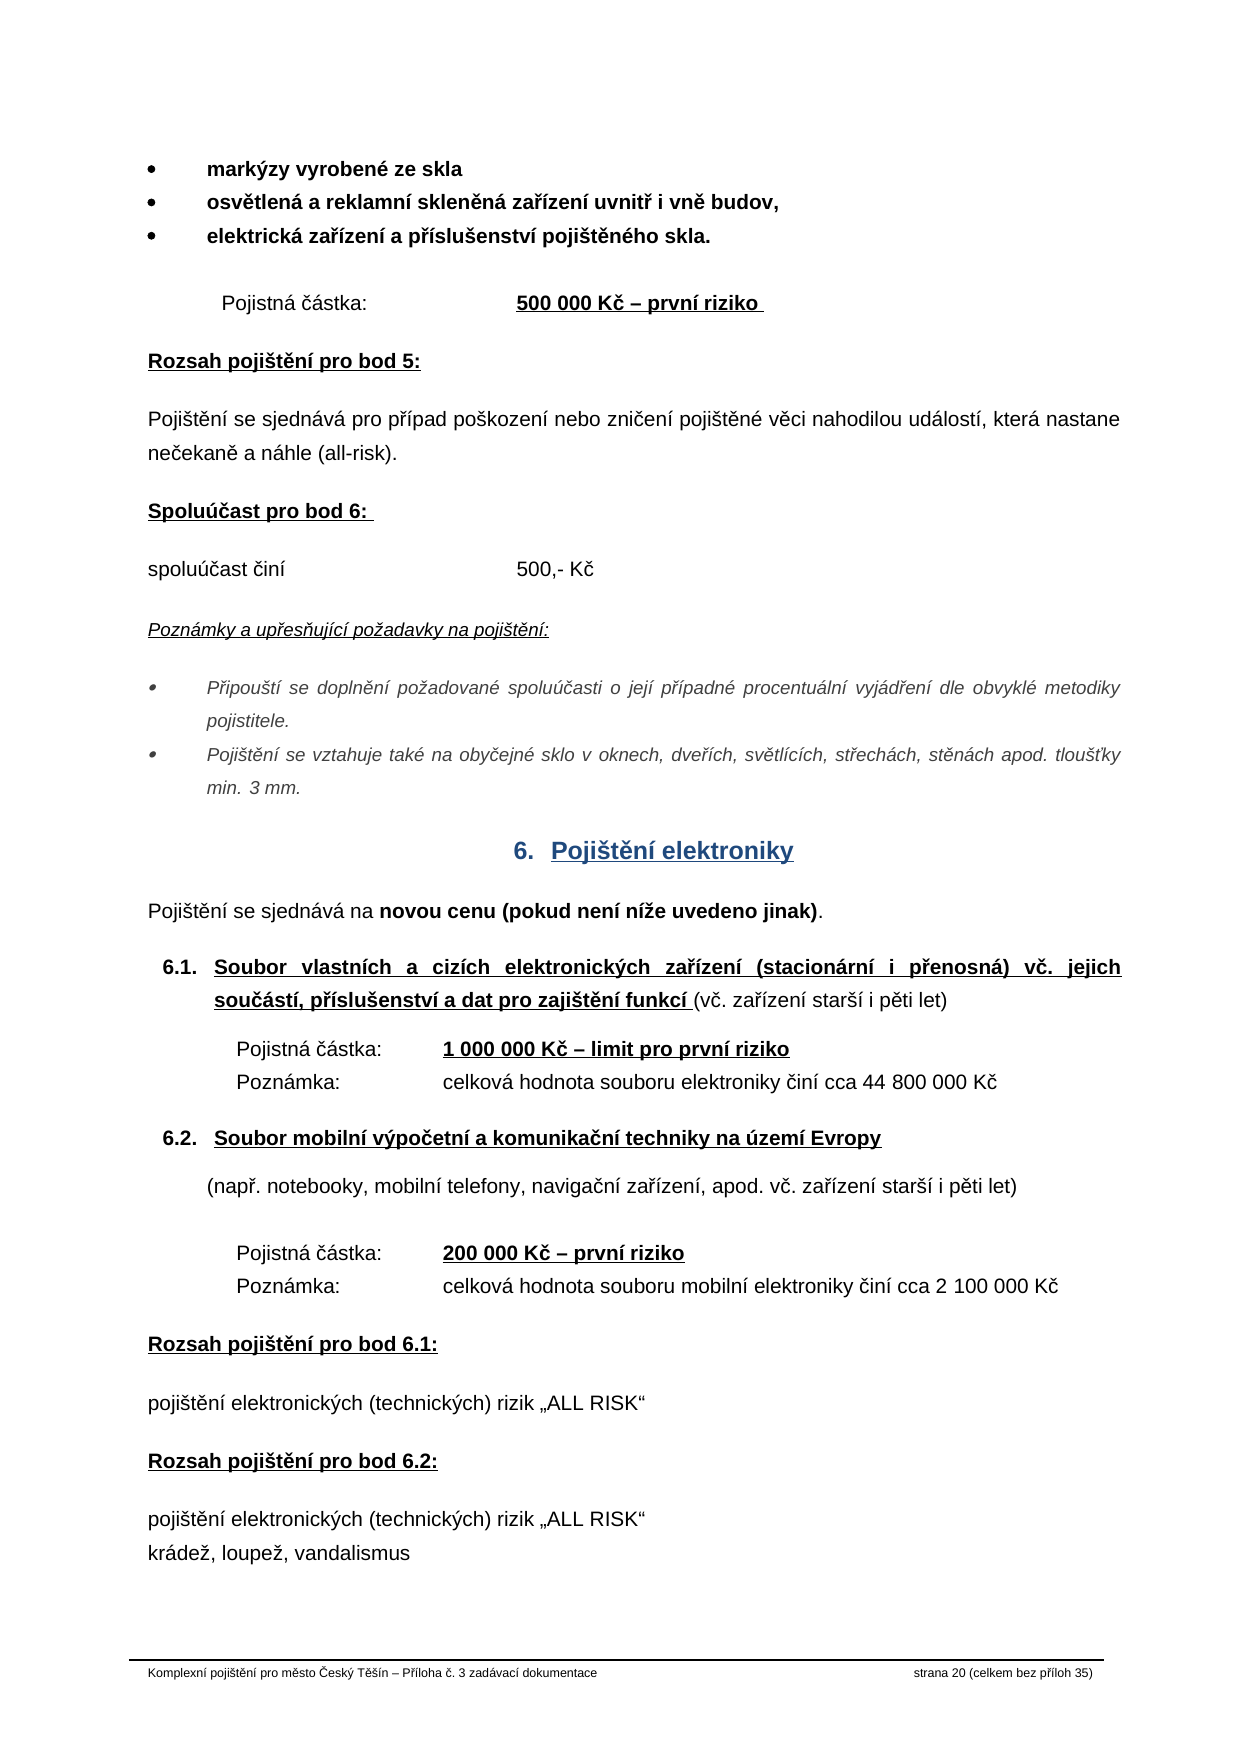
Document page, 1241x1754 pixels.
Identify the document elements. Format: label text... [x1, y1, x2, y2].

list osvětlená a reklamní skleněná zařízení uvnitř i vně budov, [148, 181, 1122, 214]
subtitle Rozsah pojištění pro bod 6.2: [148, 1439, 1122, 1473]
subtitle Pojištění elektroniky [185, 836, 1122, 864]
text Poznámka: celková hodnota souboru mobilní elektroniky činí cca 2 100 000 Kč [148, 1264, 1122, 1298]
text Pojistná částka: 200 000 Kč – první riziko [149, 1231, 1122, 1264]
subtitle Rozsah pojištění pro bod 6.1: [148, 1323, 1122, 1356]
text spoluúčast činí 500,- Kč [148, 548, 1122, 581]
subtitle Soubor mobilní výpočetní a komunikační techniky na území Evropy [162, 1119, 1122, 1152]
subtitle Spoluúčast pro bod 6: [148, 489, 1122, 523]
text pojištění elektronických (technických) rizik „ALL RISK“ [148, 1381, 1122, 1414]
subtitle Soubor vlastních a cizích elektronických zařízení (stacionární i přenosná) vč. jejich součástí, příslušenství a dat pro zajištění funkcí (vč. zařízení starší i pěti let) [162, 948, 1122, 1014]
text Pojistná částka: 1 000 000 Kč – limit pro první riziko [148, 1027, 1122, 1060]
text Poznámka: celková hodnota souboru elektroniky činí cca 44 800 000 Kč [148, 1060, 1122, 1094]
subtitle Poznámky a upřesňující požadavky na pojištění: [148, 618, 1122, 640]
list elektrická zařízení a příslušenství pojištěného skla. [148, 214, 1122, 248]
text Pojištění se sjednává pro případ poškození nebo zničení pojištěné věci nahodilou událostí, která nastane nečekaně a náhle (all-risk). [148, 398, 1122, 464]
text Pojištění se sjednává na novou cenu (pokud není níže uvedeno jinak). [148, 889, 1122, 923]
text krádež, loupež, vandalismus [148, 1531, 1122, 1564]
text Pojistná částka: 500 000 Kč – první riziko [148, 281, 1122, 314]
list Pojištění se vztahuje také na obyčejné sklo v oknech, dveřích, světlících, střechách, stěnách apod. tloušťky min. 3 mm. [148, 732, 1122, 798]
list markýzy vyrobené ze skla [148, 148, 1122, 181]
list Připouští se doplnění požadované spoluúčasti o její případné procentuální vyjádření dle obvyklé metodiky pojistitele. [148, 665, 1122, 732]
text pojištění elektronických (technických) rizik „ALL RISK“ [148, 1498, 1122, 1531]
subtitle Rozsah pojištění pro bod 5: [148, 339, 1122, 373]
list (např. notebooky, mobilní telefony, navigační zařízení, apod. vč. zařízení starší i pěti let) [207, 1164, 1122, 1198]
